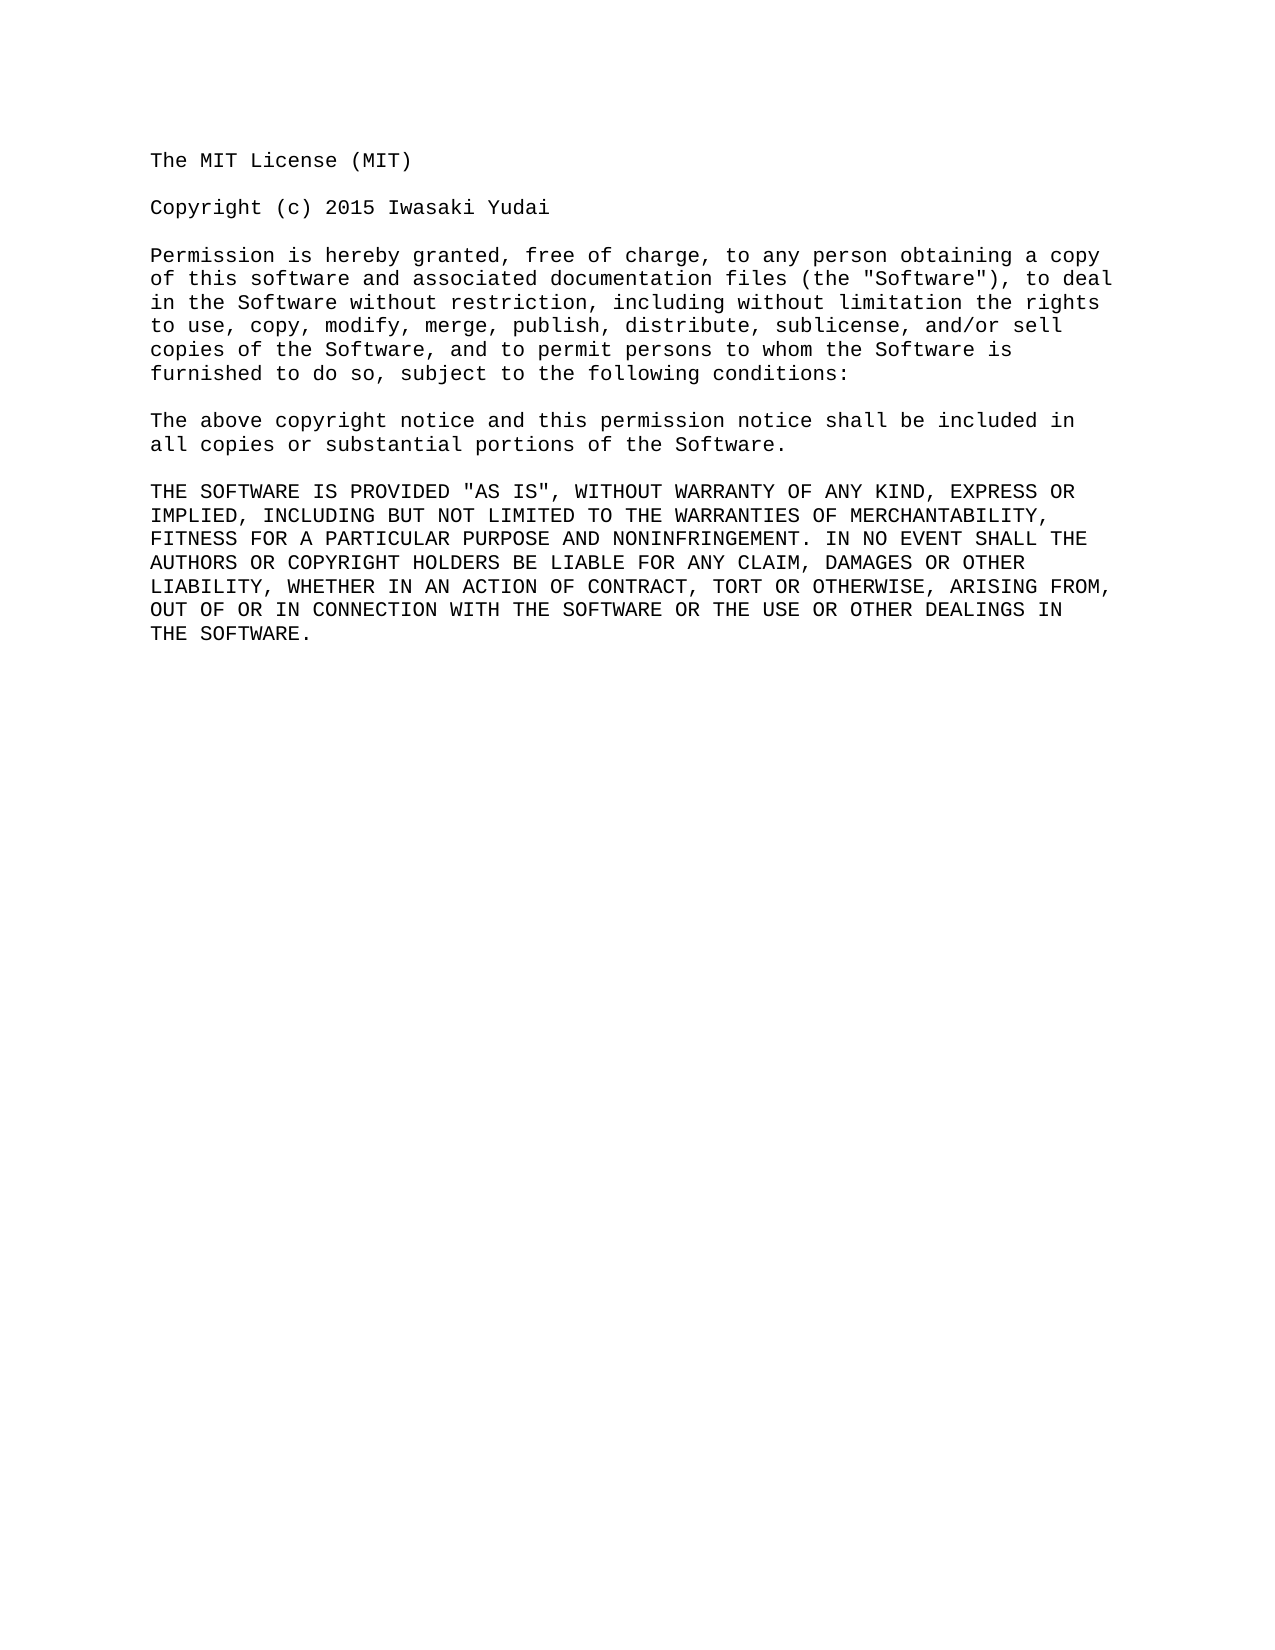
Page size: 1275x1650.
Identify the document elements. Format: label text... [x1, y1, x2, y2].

text to use, copy, modify, merge, publish, distribute, sublicense, and/or sell [150, 316, 1125, 339]
text THE SOFTWARE IS PROVIDED "AS IS", WITHOUT WARRANTY OF ANY KIND, EXPRESS OR [150, 481, 1125, 505]
text FITNESS FOR A PARTICULAR PURPOSE AND NONINFRINGEMENT. IN NO EVENT SHALL THE [150, 528, 1125, 552]
text LIABILITY, WHETHER IN AN ACTION OF CONTRACT, TORT OR OTHERWISE, ARISING FROM, [150, 576, 1125, 599]
text Copyright (c) 2015 Iwasaki Yudai [150, 197, 1125, 221]
text OUT OF OR IN CONNECTION WITH THE SOFTWARE OR THE USE OR OTHER DEALINGS IN [150, 599, 1125, 623]
text THE SOFTWARE. [150, 623, 1125, 647]
text of this software and associated documentation files (the "Software"), to deal [150, 268, 1125, 292]
text The above copyright notice and this permission notice shall be included in [150, 410, 1125, 434]
text Permission is hereby granted, free of charge, to any person obtaining a copy [150, 244, 1125, 268]
text all copies or substantial portions of the Software. [150, 434, 1125, 457]
text copies of the Software, and to permit persons to whom the Software is [150, 339, 1125, 363]
text AUTHORS OR COPYRIGHT HOLDERS BE LIABLE FOR ANY CLAIM, DAMAGES OR OTHER [150, 552, 1125, 576]
text furnished to do so, subject to the following conditions: [150, 363, 1125, 386]
text The MIT License (MIT) [150, 150, 1125, 174]
text in the Software without restriction, including without limitation the rights [150, 292, 1125, 316]
text IMPLIED, INCLUDING BUT NOT LIMITED TO THE WARRANTIES OF MERCHANTABILITY, [150, 505, 1125, 528]
